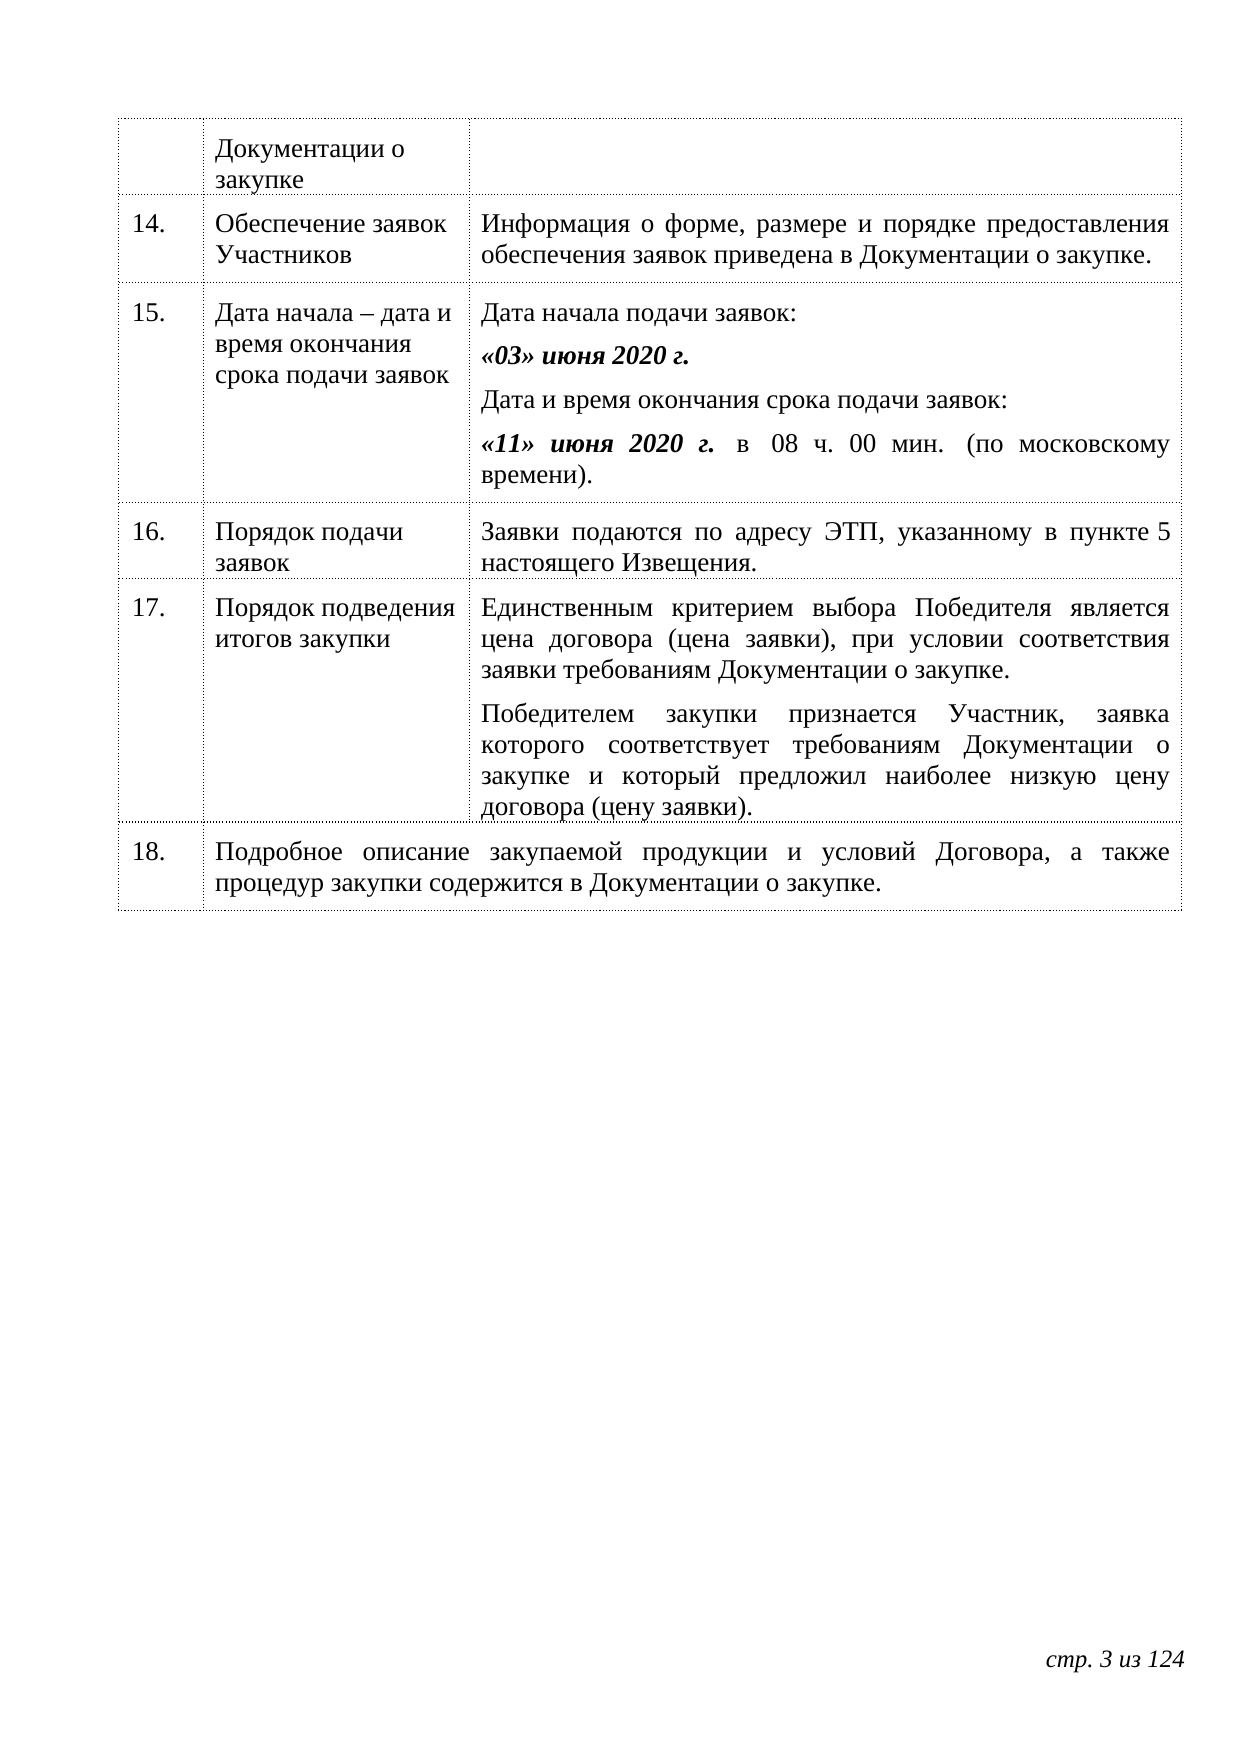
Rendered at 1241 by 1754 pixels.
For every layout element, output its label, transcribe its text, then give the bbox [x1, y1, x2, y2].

table_cell [119, 118, 204, 194]
table_cell [119, 194, 204, 282]
table_cell Подробное описание закупаемой продукции и условий Договора, а также процедур закупки содержится в Документации о закупке. [204, 821, 1182, 910]
table_cell Дата начала – дата и время окончания срока подачи заявок [204, 282, 469, 502]
table_cell [119, 282, 204, 502]
table_cell Обеспечение заявок Участников [204, 194, 469, 282]
table_cell Дата начала подачи заявок: «03» июня 2020 г. Дата и время окончания срока подачи заявок: «11» июня 2020 г. в 08 ч. 00 мин. (по московскому времени). [470, 282, 1182, 502]
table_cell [204, 118, 469, 194]
table_cell [119, 502, 204, 577]
table_cell Не взимается [470, 118, 1182, 194]
table_cell Единственным критерием выбора Победителя является цена договора (цена заявки), при условии соответствия заявки требованиям Документации о закупке. Победителем закупки признается Участник, заявка которого соответствует требованиям Документации о закупке и который предложил наиболее низкую цену договора (цену заявки). [470, 578, 1182, 821]
table_cell [119, 821, 204, 910]
table_cell Заявки подаются по адресу ЭТП, указанному в пункте 5 настоящего Извещения. [470, 502, 1182, 577]
table_cell Порядок подачи заявок [204, 502, 469, 577]
table_cell Информация о форме, размере и порядке предоставления обеспечения заявок приведена в Документации о закупке. [470, 194, 1182, 282]
table_cell [119, 578, 204, 821]
table_cell Порядок подведения итогов закупки [204, 578, 469, 821]
